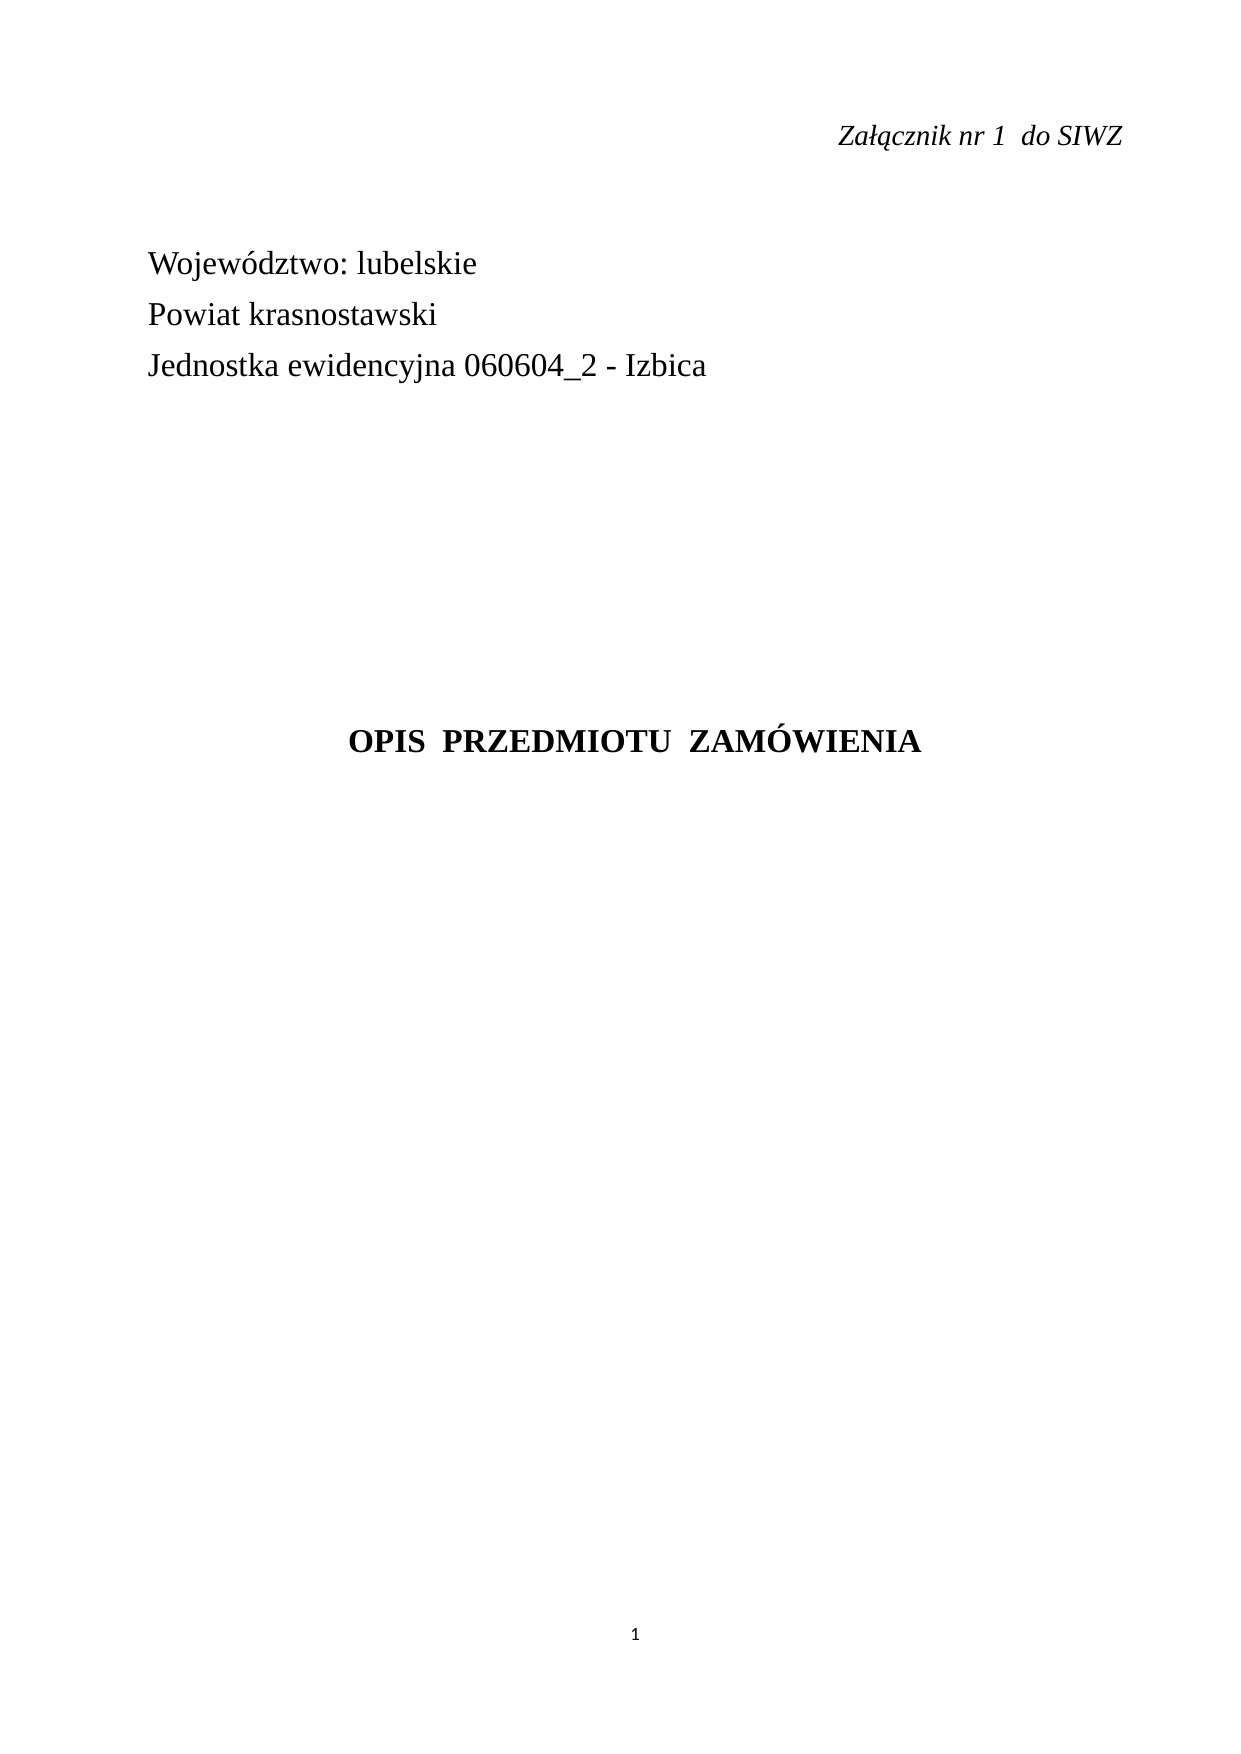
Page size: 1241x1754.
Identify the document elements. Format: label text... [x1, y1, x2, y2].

title OPIS PRZEDMIOTU ZAMÓWIENIA [148, 721, 1122, 759]
title Województwo: lubelskie [148, 243, 1122, 282]
title Załącznik nr 1 do SIWZ [148, 118, 1122, 152]
title Powiat krasnostawski [148, 294, 1122, 333]
title Jednostka ewidencyjna 060604_2 - Izbica [148, 345, 1122, 383]
